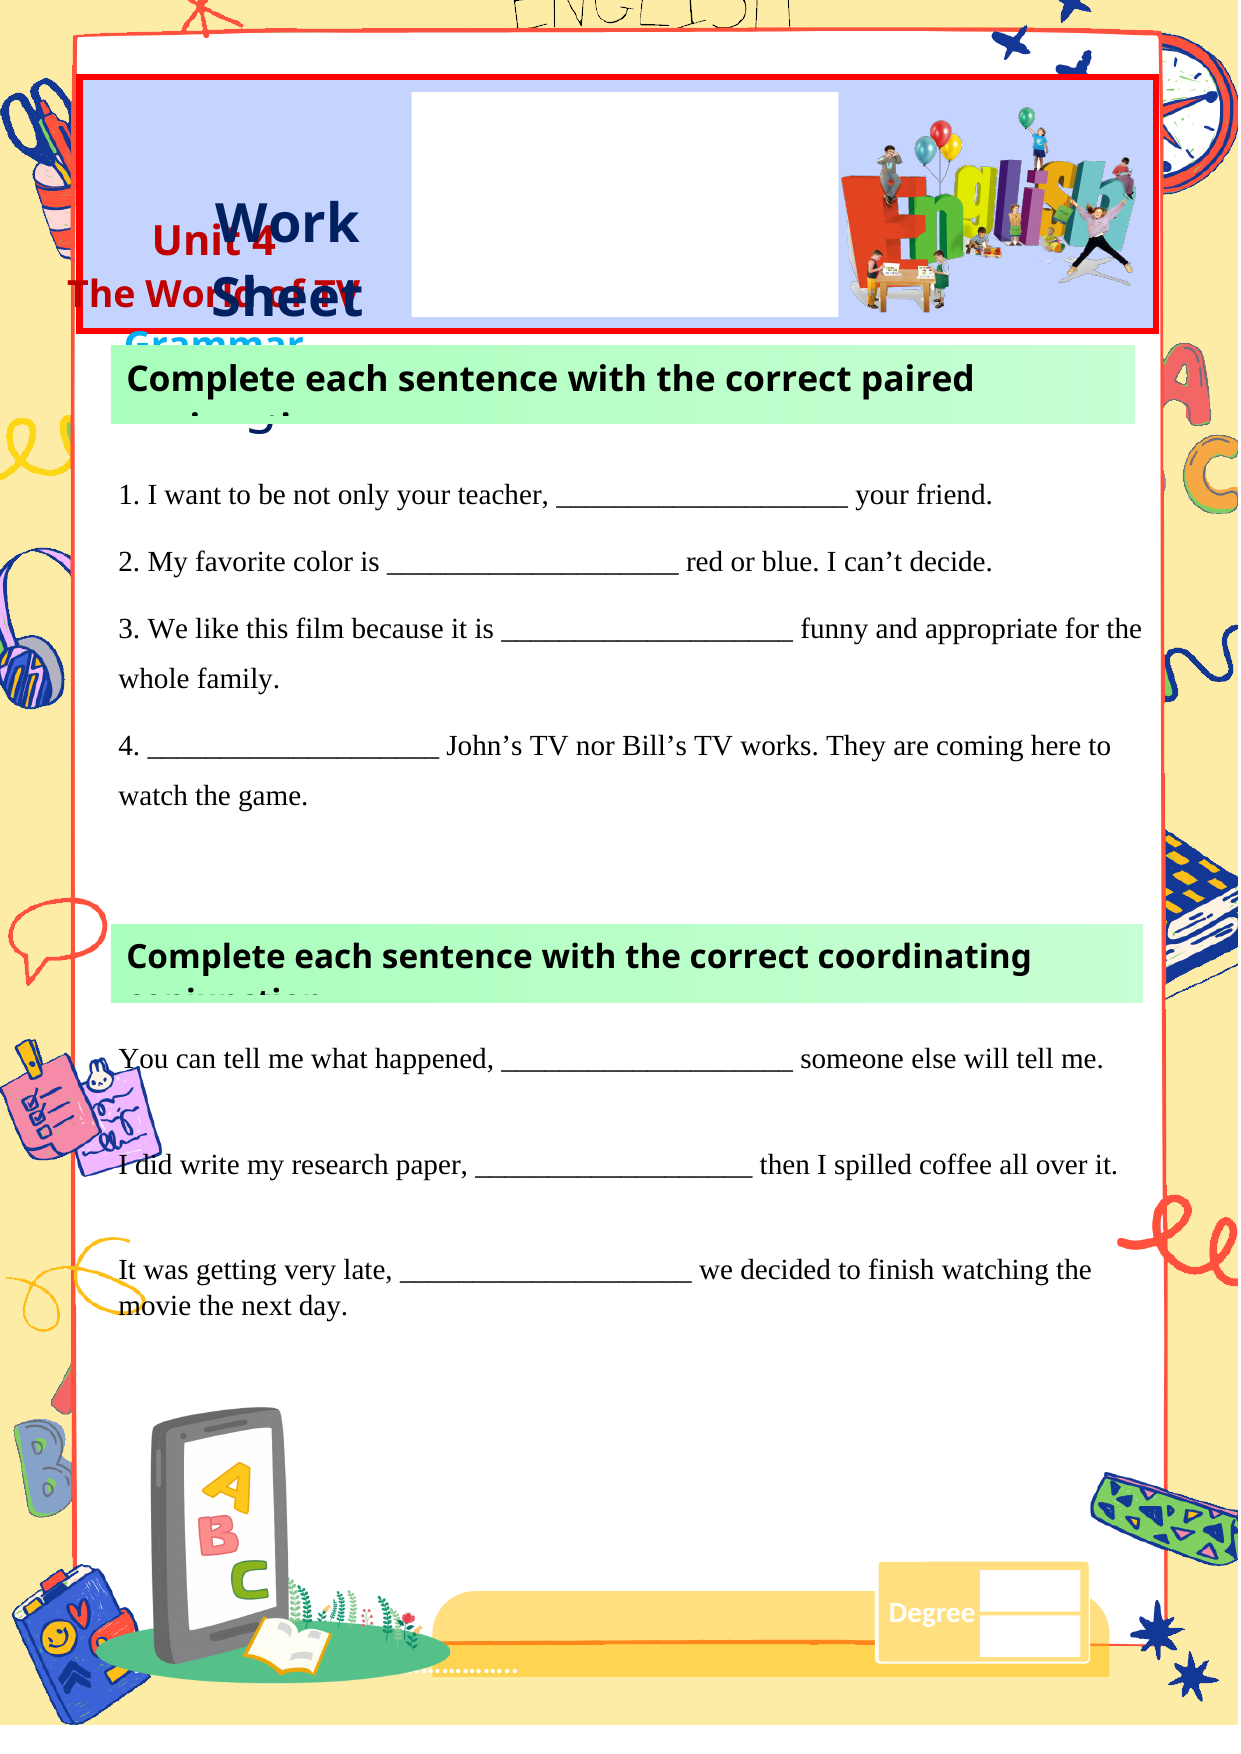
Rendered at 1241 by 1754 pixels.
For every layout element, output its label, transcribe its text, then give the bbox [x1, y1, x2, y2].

text You can tell me what happened, ____________________ someone else will tell me. [118, 1041, 1152, 1075]
text 1. I want to be not only your teacher, ____________________ your friend. [118, 477, 1152, 510]
text I did write my research paper, ___________________ then I spilled coffee all over it. [118, 1147, 1152, 1180]
text 2. My favorite color is ____________________ red or blue. I can’t decide. [118, 544, 1152, 577]
text 4. ____________________ John’s TV nor Bill’s TV works. They are coming here to watch the game. [118, 728, 1152, 812]
picture [0, 0, 1238, 1725]
text It was getting very late, ____________________ we decided to finish watching the movie the next day. [118, 1252, 1152, 1322]
text 3. We like this film because it is ____________________ funny and appropriate for the whole family. [118, 611, 1152, 694]
